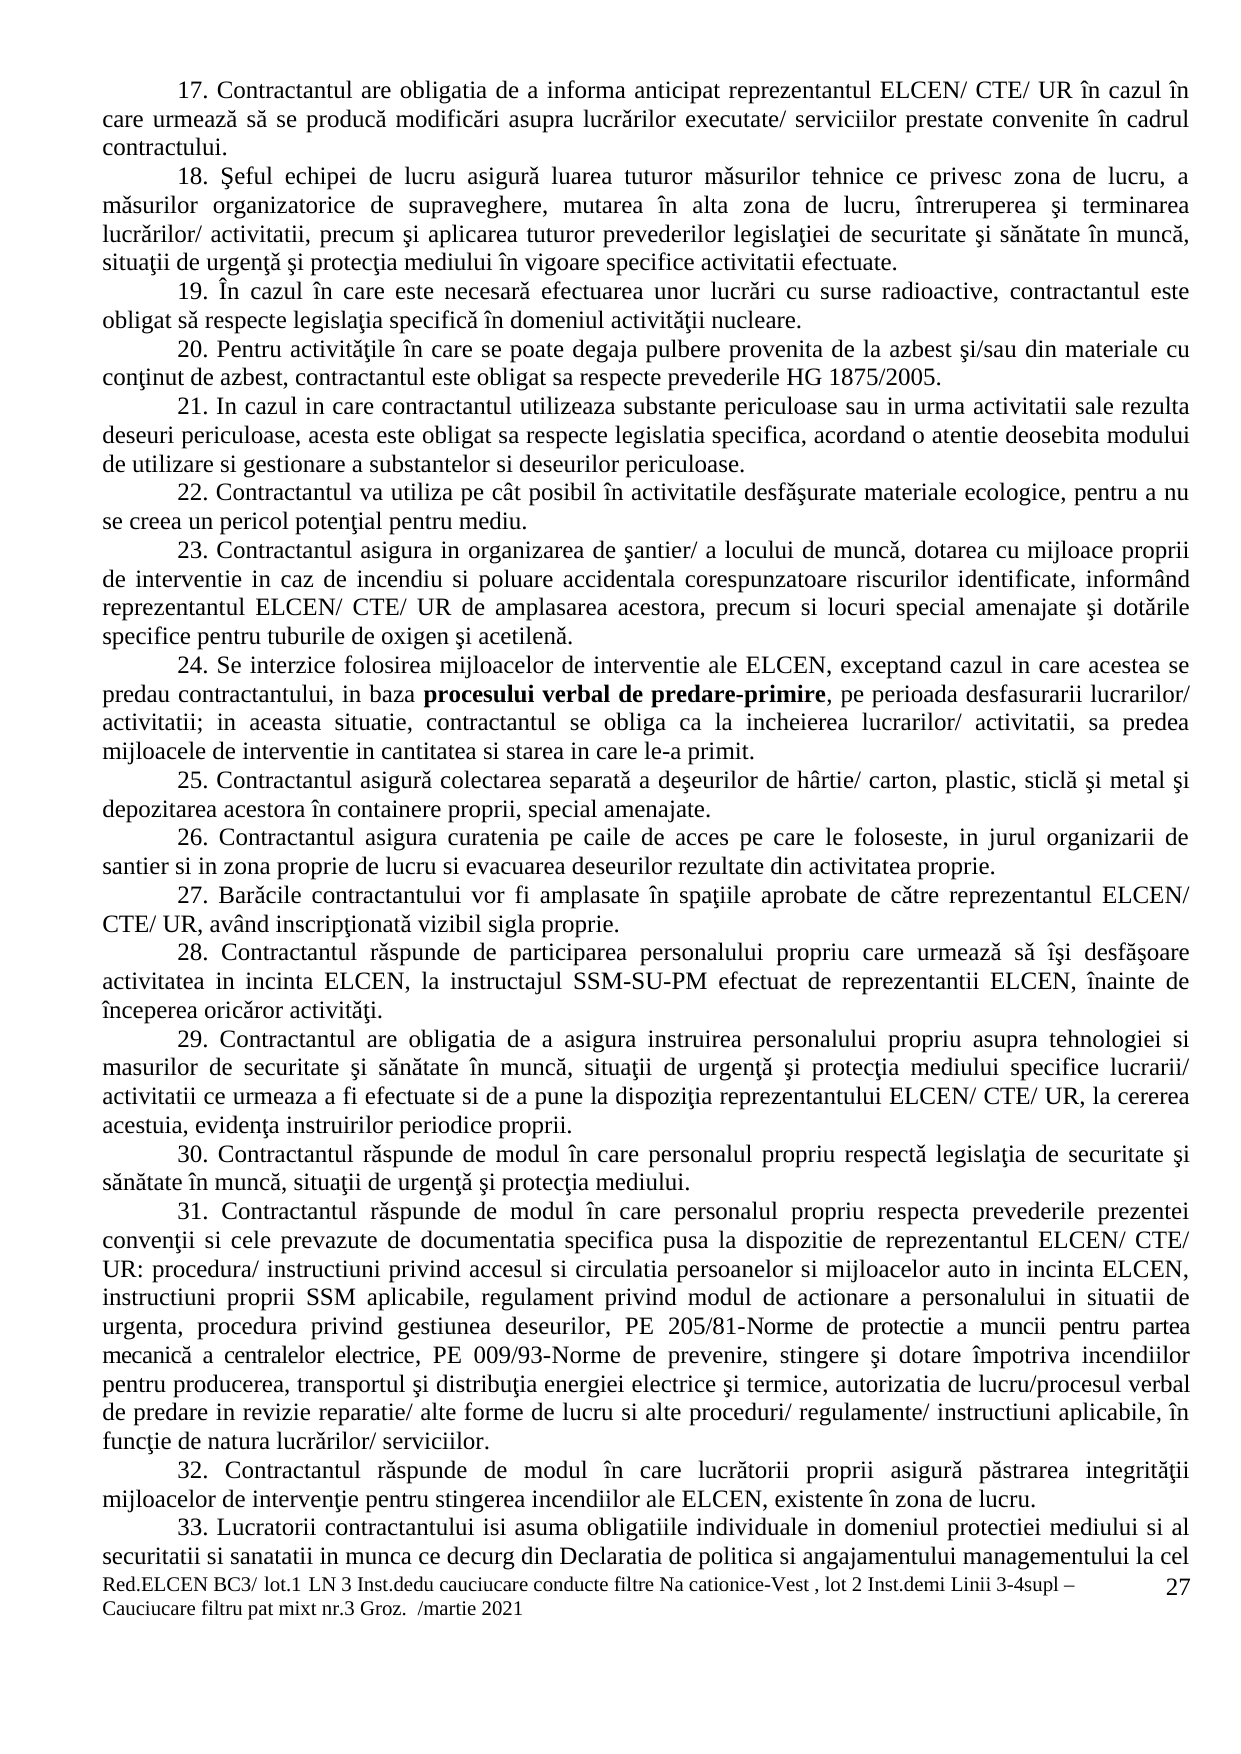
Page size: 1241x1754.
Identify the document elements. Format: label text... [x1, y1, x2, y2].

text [102, 1512, 1191, 1570]
text 24. Se interzice folosirea mijloacelor de interventie ale ELCEN, exceptand cazul in care acestea se predau contractantului, in baza procesului verbal de predare-primire, pe perioada desfasurarii lucrarilor/ activitatii; in aceasta situatie, contractantul se obliga ca la incheierea lucrarilor/ activitatii, sa predea mijloacele de interventie in cantitatea si starea in care le-a primit. [102, 650, 1191, 765]
text 25. Contractantul asigurǎ colectarea separatǎ a deşeurilor de hârtie/ carton, plastic, sticlă şi metal şi depozitarea acestora în containere proprii, special amenajate. [102, 765, 1191, 822]
text 26. Contractantul asigura curatenia pe caile de acces pe care le foloseste, in jurul organizarii de santier si in zona proprie de lucru si evacuarea deseurilor rezultate din activitatea proprie. [102, 822, 1191, 880]
text 29. Contractantul are obligatia de a asigura instruirea personalului propriu asupra tehnologiei si masurilor de securitate şi sănătate în muncă, situaţii de urgenţǎ şi protecţia mediului specifice lucrarii/ activitatii ce urmeaza a fi efectuate si de a pune la dispoziţia reprezentantului ELCEN/ CTE/ UR, la cererea acestuia, evidenţa instruirilor periodice proprii. [102, 1024, 1191, 1139]
text 22. Contractantul va utiliza pe cât posibil în activitatile desfǎşurate materiale ecologice, pentru a nu se creea un pericol potenţial pentru mediu. [102, 477, 1191, 535]
text 31. Contractantul rǎspunde de modul în care personalul propriu respecta prevederile prezentei convenţii si cele prevazute de documentatia specifica pusa la dispozitie de reprezentantul ELCEN/ CTE/ UR: procedura/ instructiuni privind accesul si circulatia persoanelor si mijloacelor auto in incinta ELCEN, instructiuni proprii SSM aplicabile, regulament privind modul de actionare a personalului in situatii de urgenta, procedura privind gestiunea deseurilor, PE 205/81-Norme de protectie a muncii pentru partea mecanică a centralelor electrice, PE 009/93-Norme de prevenire, stingere şi dotare împotriva incendiilor pentru producerea, transportul şi distribuţia energiei electrice şi termice, autorizatia de lucru/procesul verbal de predare in revizie reparatie/ alte forme de lucru si alte proceduri/ regulamente/ instructiuni aplicabile, în funcţie de natura lucrǎrilor/ serviciilor. [102, 1196, 1191, 1455]
text 28. Contractantul rǎspunde de participarea personalului propriu care urmeazǎ sǎ îşi desfăşoare activitatea in incinta ELCEN, la instructajul SSM-SU-PM efectuat de reprezentantii ELCEN, înainte de începerea oricǎror activitǎţi. [102, 937, 1191, 1024]
text 18. Şeful echipei de lucru asigurǎ luarea tuturor mǎsurilor tehnice ce privesc zona de lucru, a mǎsurilor organizatorice de supraveghere, mutarea în alta zona de lucru, întreruperea şi terminarea lucrǎrilor/ activitatii, precum şi aplicarea tuturor prevederilor legislaţiei de securitate şi sănătate în muncă, situaţii de urgenţǎ şi protecţia mediului în vigoare specifice activitatii efectuate. [102, 161, 1191, 276]
text 21. In cazul in care contractantul utilizeaza substante periculoase sau in urma activitatii sale rezulta deseuri periculoase, acesta este obligat sa respecte legislatia specifica, acordand o atentie deosebita modului de utilizare si gestionare a substantelor si deseurilor periculoase. [102, 391, 1191, 477]
text 17. Contractantul are obligatia de a informa anticipat reprezentantul ELCEN/ CTE/ UR în cazul în care urmează să se producă modificări asupra lucrǎrilor executate/ serviciilor prestate convenite în cadrul contractului. [102, 75, 1191, 161]
text 19. În cazul în care este necesarǎ efectuarea unor lucrǎri cu surse radioactive, contractantul este obligat sǎ respecte legislaţia specificǎ în domeniul activitǎţii nucleare. [102, 276, 1191, 334]
text 20. Pentru activitǎţile în care se poate degaja pulbere provenita de la azbest şi/sau din materiale cu conţinut de azbest, contractantul este obligat sa respecte prevederile HG 1875/2005. [102, 334, 1191, 391]
text 23. Contractantul asigura in organizarea de şantier/ a locului de muncǎ, dotarea cu mijloace proprii de interventie in caz de incendiu si poluare accidentala corespunzatoare riscurilor identificate, informând reprezentantul ELCEN/ CTE/ UR de amplasarea acestora, precum si locuri special amenajate şi dotǎrile specifice pentru tuburile de oxigen şi acetilenǎ. [102, 535, 1191, 650]
text 32. Contractantul rǎspunde de modul în care lucrătorii proprii asigurǎ păstrarea integrităţii mijloacelor de intervenţie pentru stingerea incendiilor ale ELCEN, existente în zona de lucru. [102, 1455, 1191, 1512]
text 30. Contractantul rǎspunde de modul în care personalul propriu respectǎ legislaţia de securitate şi sănătate în muncă, situaţii de urgenţǎ şi protecţia mediului. [102, 1139, 1191, 1196]
text 27. Barǎcile contractantului vor fi amplasate în spaţiile aprobate de cǎtre reprezentantul ELCEN/ CTE/ UR, având inscripţionatǎ vizibil sigla proprie. [102, 880, 1191, 937]
